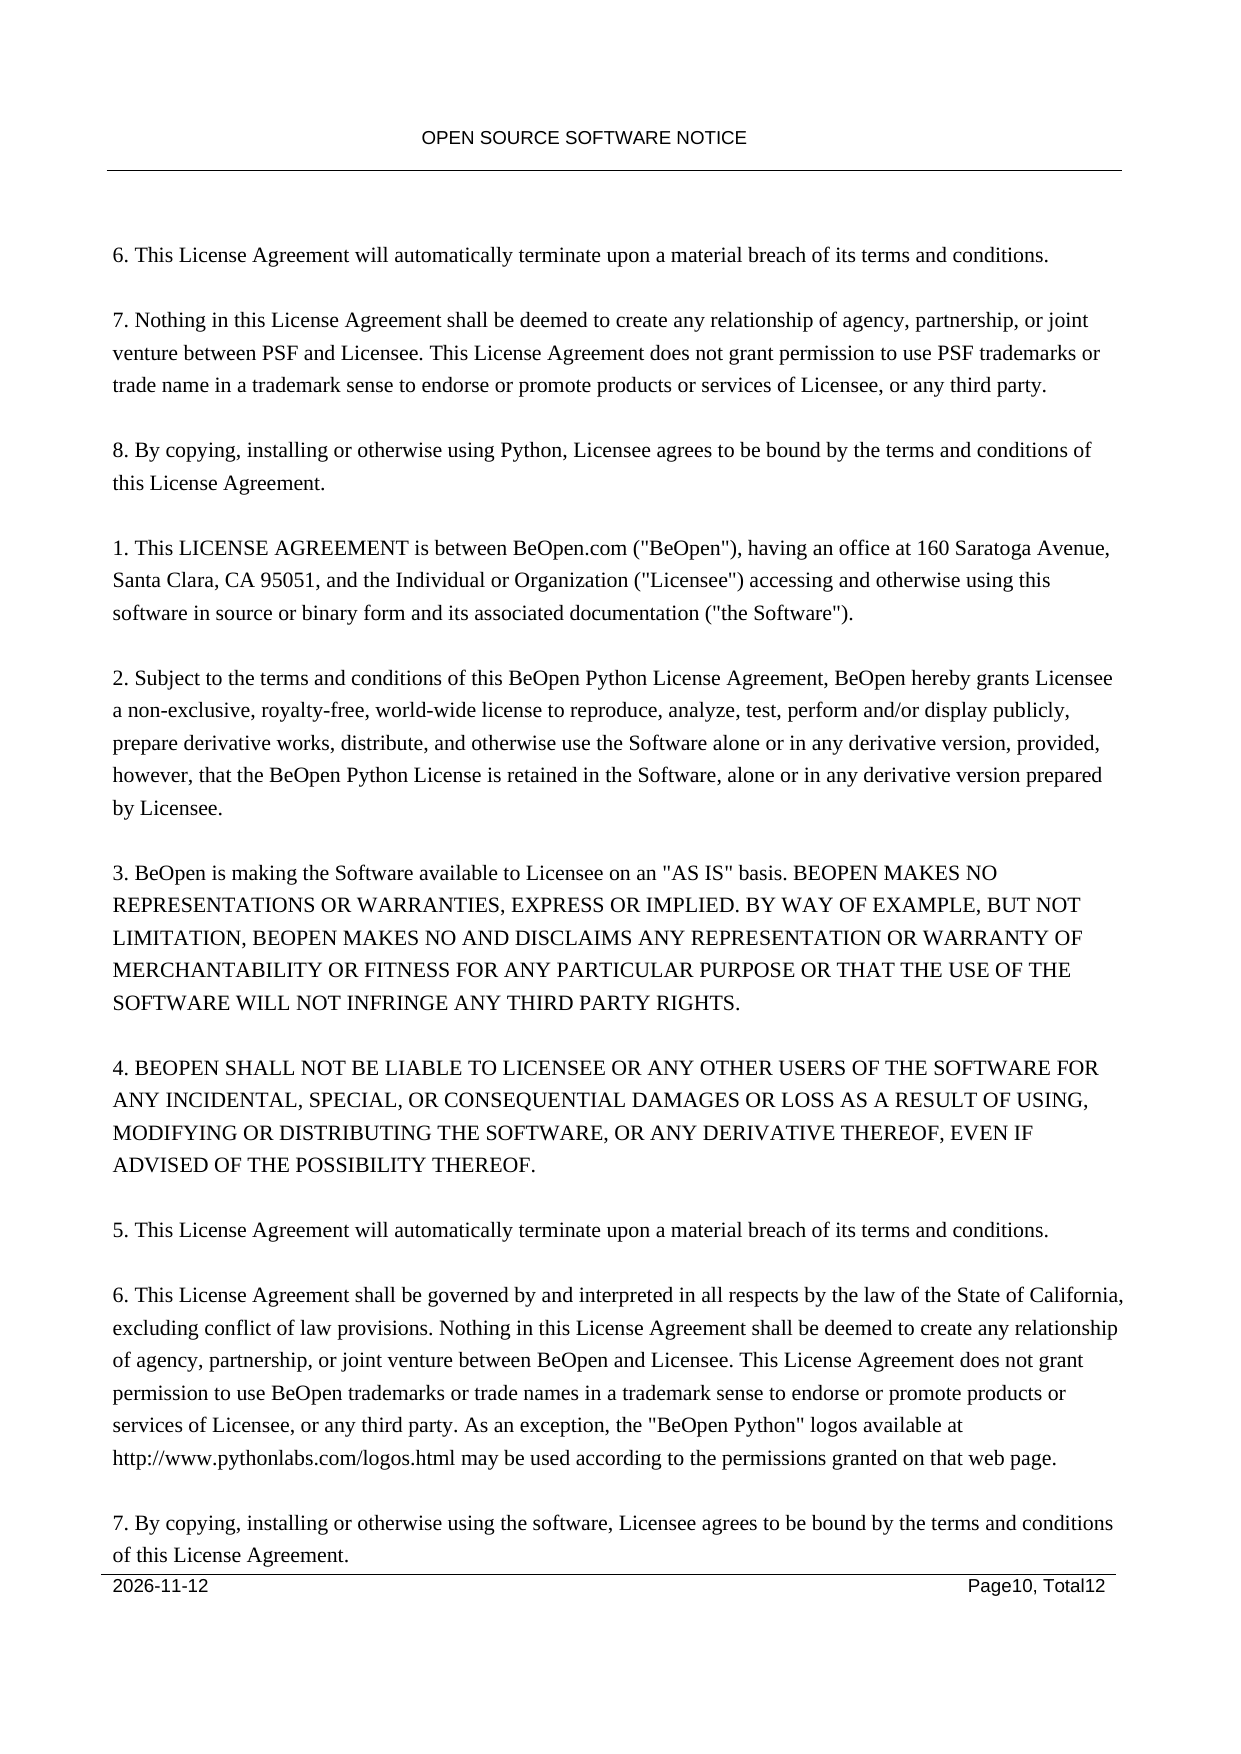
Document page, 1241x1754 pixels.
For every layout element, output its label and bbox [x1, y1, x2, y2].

text [112, 206, 1128, 1571]
